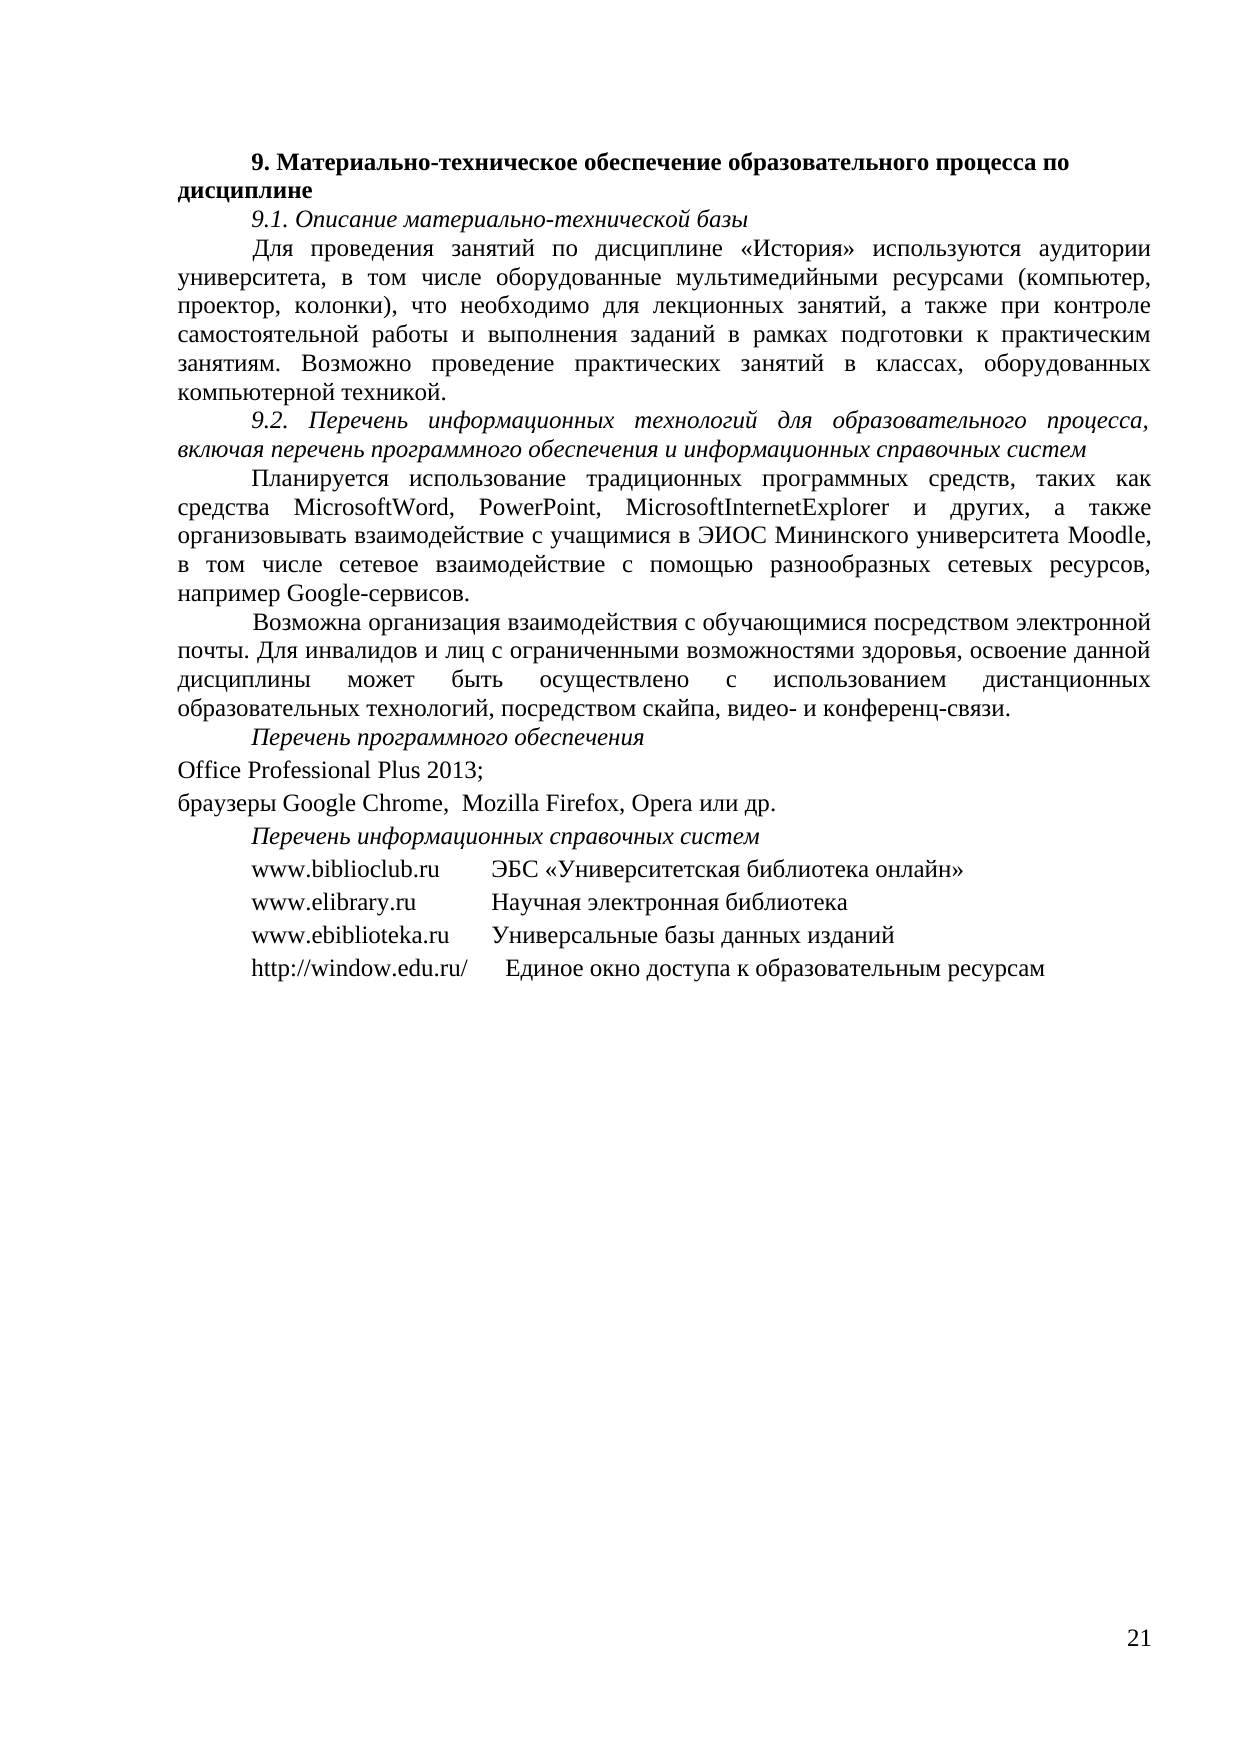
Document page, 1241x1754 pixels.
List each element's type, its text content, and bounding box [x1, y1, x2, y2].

text Планируется использование традиционных программных средств, таких как средства MicrosoftWord, PowerPoint, MicrosoftInternetExplorer и других, а также организовывать взаимодействие с учащимися в ЭИОС Мининского университета Moodle, в том числе сетевое взаимодействие с помощью разнообразных сетевых ресурсов, например Google-сервисов. [177, 463, 1152, 607]
text www.ebiblioteka.ru Универсальные базы данных изданий [177, 920, 1152, 949]
text www.elibrary.ru Научная электронная библиотека [177, 887, 1152, 916]
text www.biblioclub.ru ЭБС «Университетская библиотека онлайн» [177, 854, 1152, 883]
text Перечень информационных справочных систем [177, 821, 1152, 850]
text браузеры Google Chrome, Mozilla Firefox, Opera или др. [177, 788, 1152, 817]
text 9. Материально-техническое обеспечение образовательного процесса по дисциплине [177, 147, 1152, 204]
text 9.1. Описание материально-технической базы [177, 204, 1152, 233]
text 9.2. Перечень информационных технологий для образовательного процесса, включая перечень программного обеспечения и информационных справочных систем [177, 406, 1152, 463]
text http://window.edu.ru/ Единое окно доступа к образовательным ресурсам [177, 953, 1152, 982]
text Для проведения занятий по дисциплине «История» используются аудитории университета, в том числе оборудованные мультимедийными ресурсами (компьютер, проектор, колонки), что необходимо для лекционных занятий, а также при контроле самостоятельной работы и выполнения заданий в рамках подготовки к практическим занятиям. Возможно проведение практических занятий в классах, оборудованных компьютерной техникой. [177, 233, 1152, 406]
text Перечень программного обеспечения [177, 722, 1152, 751]
text Office Professional Plus 2013; [177, 755, 1152, 784]
text Возможна организация взаимодействия с обучающимися посредством электронной почты. Для инвалидов и лиц с ограниченными возможностями здоровья, освоение данной дисциплины может быть осуществлено с использованием дистанционных образовательных технологий, посредством скайпа, видео- и конференц-связи. [177, 607, 1152, 722]
